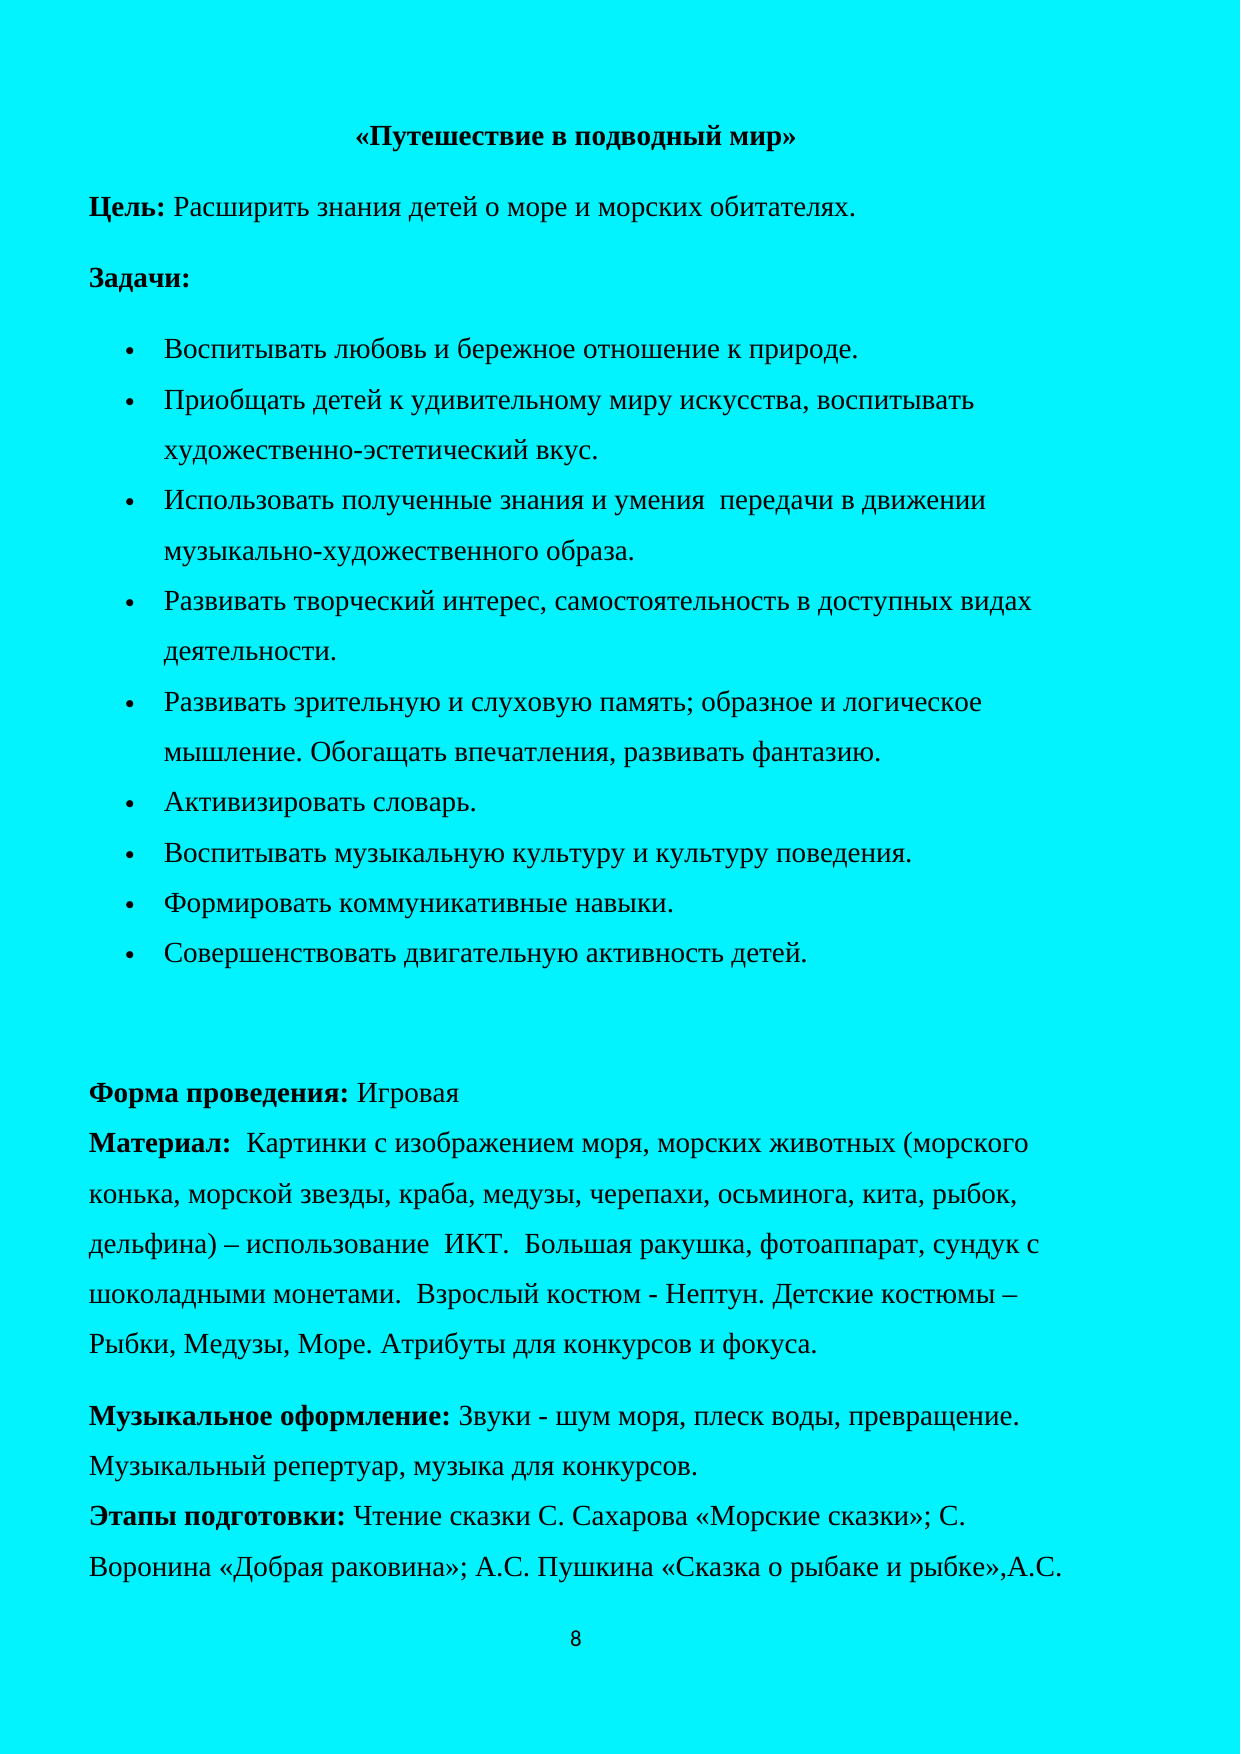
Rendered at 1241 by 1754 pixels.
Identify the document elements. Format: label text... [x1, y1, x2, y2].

text Материал: Картинки с изображением моря, морских животных (морского конька, морской звезды, краба, медузы, черепахи, осьминога, кита, рыбок, дельфина) – использование ИКТ. Большая ракушка, фотоаппарат, сундук с шоколадными монетами. Взрослый костюм - Нептун. Детские костюмы – Рыбки, Медузы, Море. Атрибуты для конкурсов и фокуса. [88, 1125, 1063, 1360]
list Воспитывать любовь и бережное отношение к природе. [126, 332, 1063, 365]
list Активизировать словарь. [126, 784, 1063, 818]
list Воспитывать музыкальную культуру и культуру поведения. [126, 835, 1063, 868]
list Приобщать детей к удивительному миру искусства, воспитывать художественно-эстетический вкус. [126, 382, 1063, 466]
text Форма проведения: Игровая [88, 1075, 1063, 1109]
text «Путешествие в подводный мир» [88, 118, 1063, 152]
list Развивать зрительную и слуховую память; образное и логическое мышление. Обогащать впечатления, развивать фантазию. [126, 684, 1063, 768]
text Цель: Расширить знания детей о море и морских обитателях. [88, 189, 1063, 223]
text Задачи: [88, 260, 1063, 294]
list Совершенствовать двигательную активность детей. [126, 935, 1063, 1011]
list Формировать коммуникативные навыки. [126, 885, 1063, 918]
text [88, 1398, 1063, 1582]
list Использовать полученные знания и умения передачи в движении музыкально-художественного образа. [126, 482, 1063, 566]
list Развивать творческий интерес, самостоятельность в доступных видах деятельности. [126, 583, 1063, 667]
